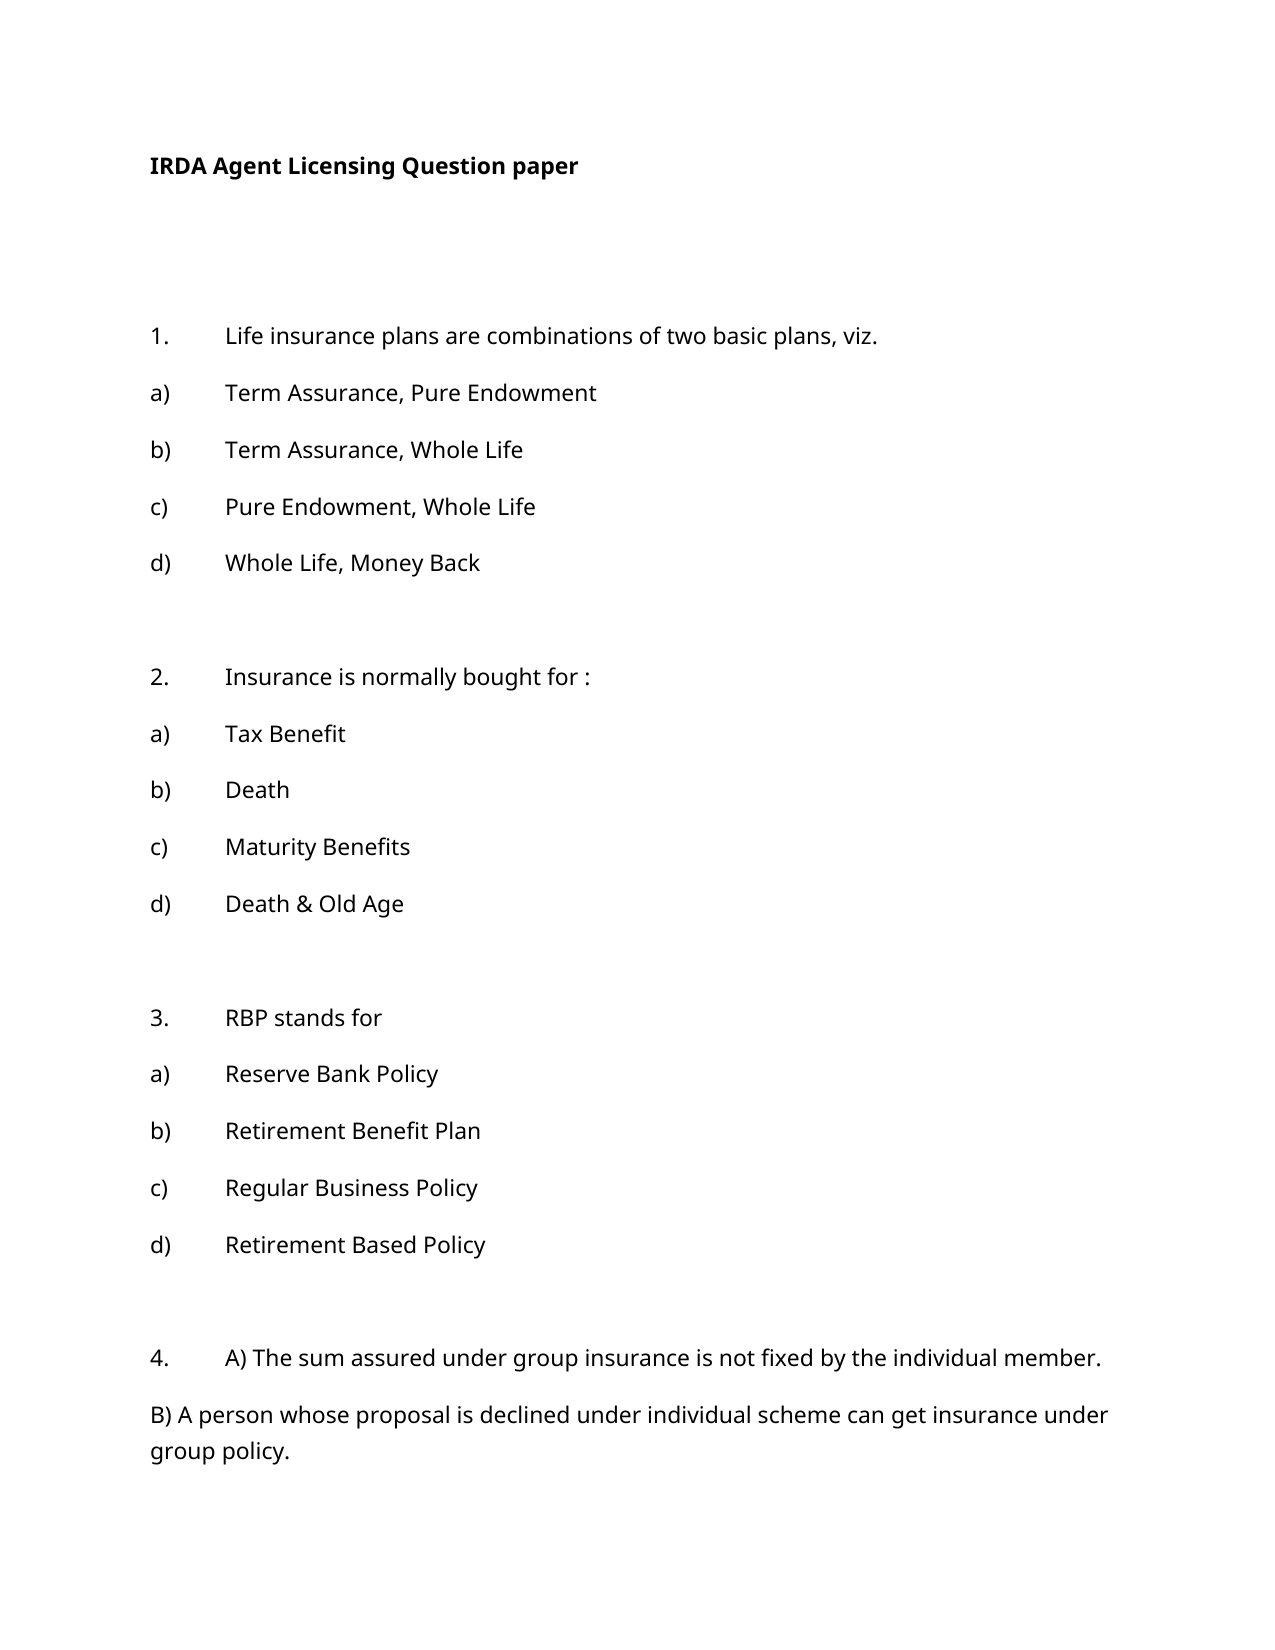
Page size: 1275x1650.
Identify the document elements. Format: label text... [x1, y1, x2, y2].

text IRDA Agent Licensing Question paper [150, 150, 1125, 181]
text b) Term Assurance, Whole Life [150, 434, 1125, 465]
text d) Retirement Based Policy [150, 1229, 1125, 1260]
text c) Pure Endowment, Whole Life [150, 491, 1125, 522]
text 1. Life insurance plans are combinations of two basic plans, viz. [150, 320, 1125, 352]
text 3. RBP stands for [150, 1002, 1125, 1033]
text a) Term Assurance, Pure Endowment [150, 377, 1125, 408]
text b) Retirement Benefit Plan [150, 1115, 1125, 1146]
text 4. A) The sum assured under group insurance is not fixed by the individual member. [150, 1342, 1125, 1373]
text d) Whole Life, Money Back [150, 547, 1125, 579]
text d) Death & Old Age [150, 888, 1125, 919]
text c) Regular Business Policy [150, 1172, 1125, 1203]
text a) Reserve Bank Policy [150, 1058, 1125, 1089]
text b) Death [150, 774, 1125, 806]
text 2. Insurance is normally bought for : [150, 661, 1125, 692]
text a) Tax Benefit [150, 718, 1125, 749]
text c) Maturity Benefits [150, 831, 1125, 862]
text B) A person whose proposal is declined under individual scheme can get insurance under group policy. [150, 1399, 1125, 1466]
